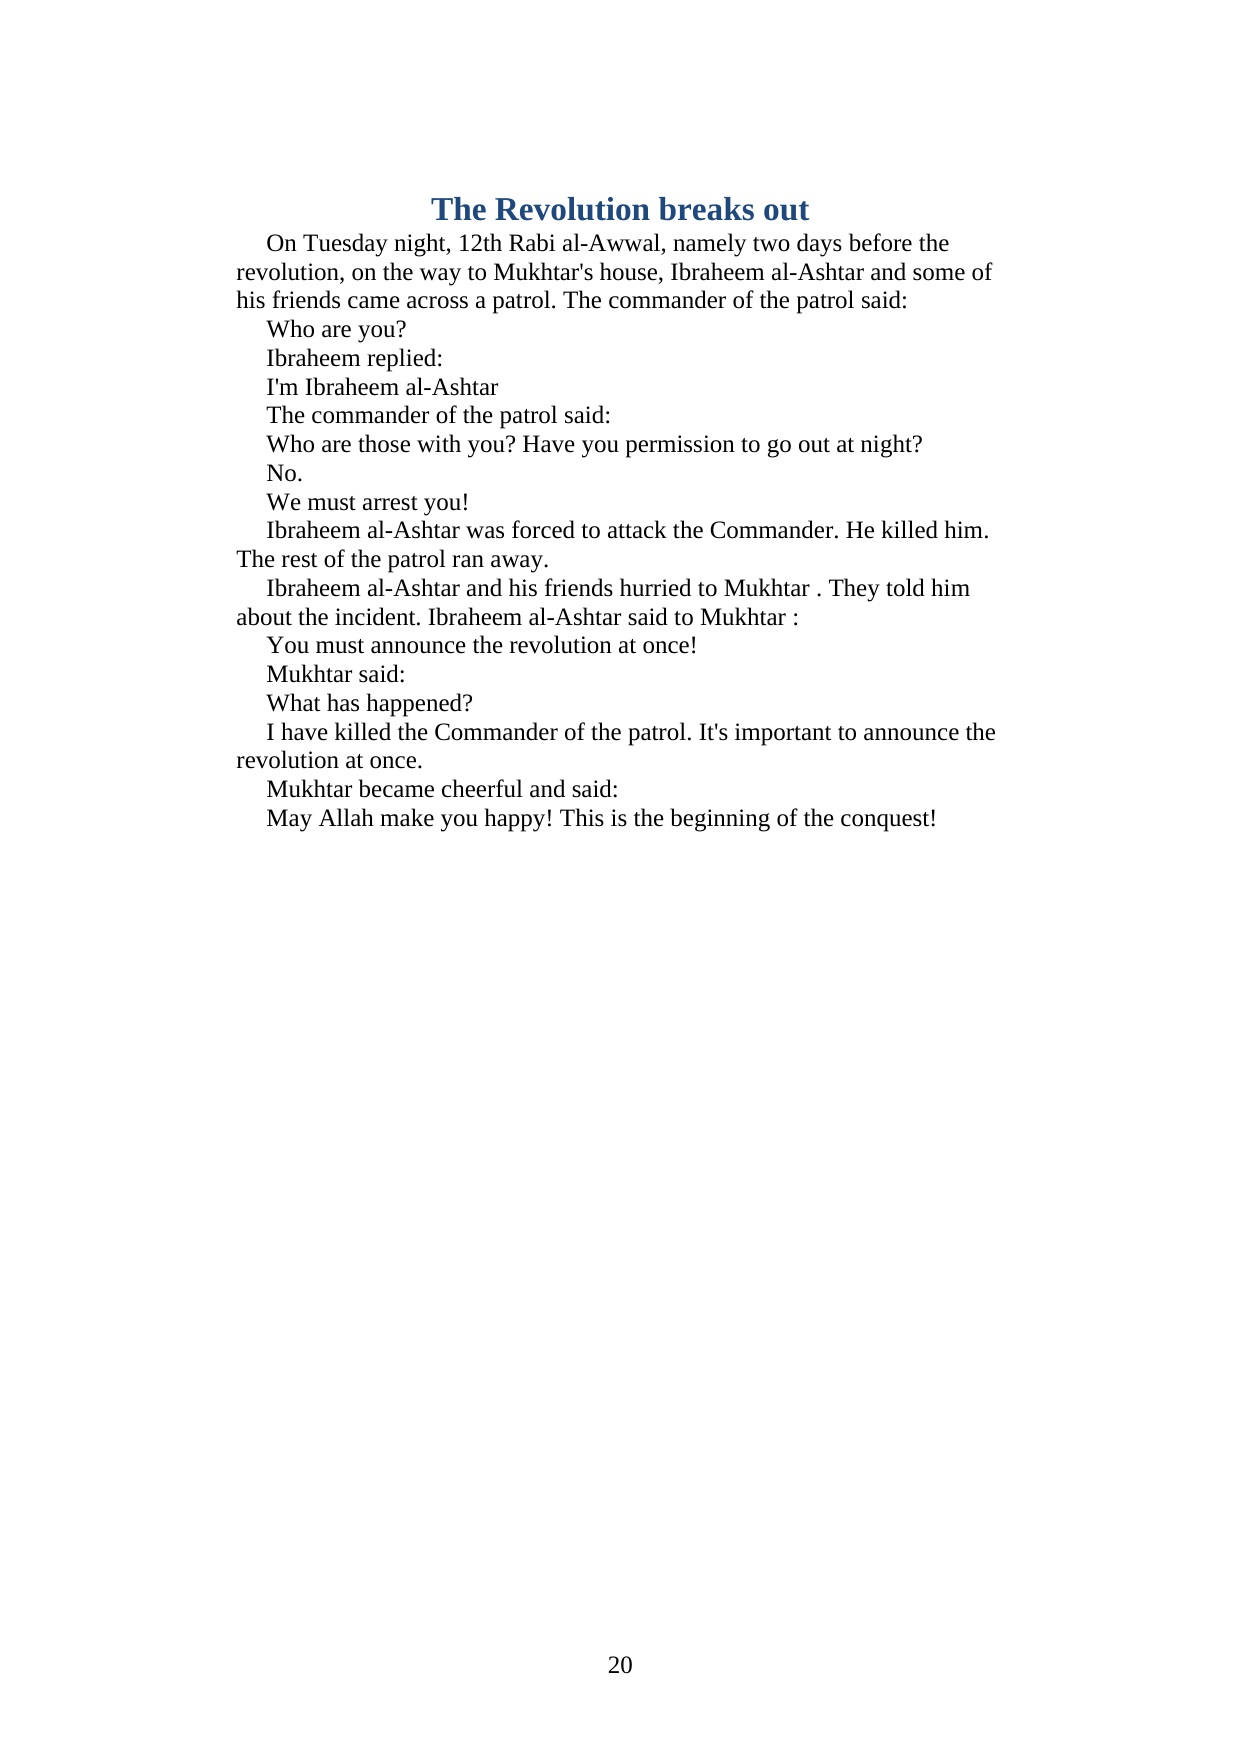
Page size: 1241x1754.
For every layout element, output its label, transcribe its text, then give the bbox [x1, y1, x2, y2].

text May Allah make you happy! This is the beginning of the conquest! [236, 803, 1004, 832]
text Who are those with you? Have you permission to go out at night? [236, 429, 1004, 458]
text What has happened? [236, 688, 1004, 717]
text You must announce the revolution at once! [236, 631, 1004, 659]
text We must arrest you! [236, 487, 1004, 516]
text Ibraheem al-Ashtar was forced to attack the Commander. He killed him. The rest of the patrol ran away. [236, 516, 1004, 573]
text Ibraheem al-Ashtar and his friends hurried to Mukhtar . They told him about the incident. Ibraheem al-Ashtar said to Mukhtar : [236, 573, 1004, 631]
text I have killed the Commander of the patrol. It's important to announce the revolution at once. [236, 717, 1004, 774]
text Mukhtar became cheerful and said: [236, 774, 1004, 803]
text No. [236, 458, 1004, 487]
text The commander of the patrol said: [236, 401, 1004, 429]
text Mukhtar said: [236, 659, 1004, 688]
subtitle The Revolution breaks out [236, 190, 1004, 228]
text On Tuesday night, 12th Rabi al-Awwal, namely two days before the revolution, on the way to Mukhtar's house, Ibraheem al-Ashtar and some of his friends came across a patrol. The commander of the patrol said: [236, 228, 1004, 314]
text I'm Ibraheem al-Ashtar [236, 372, 1004, 401]
text Who are you? [236, 314, 1004, 343]
text Ibraheem replied: [236, 343, 1004, 372]
